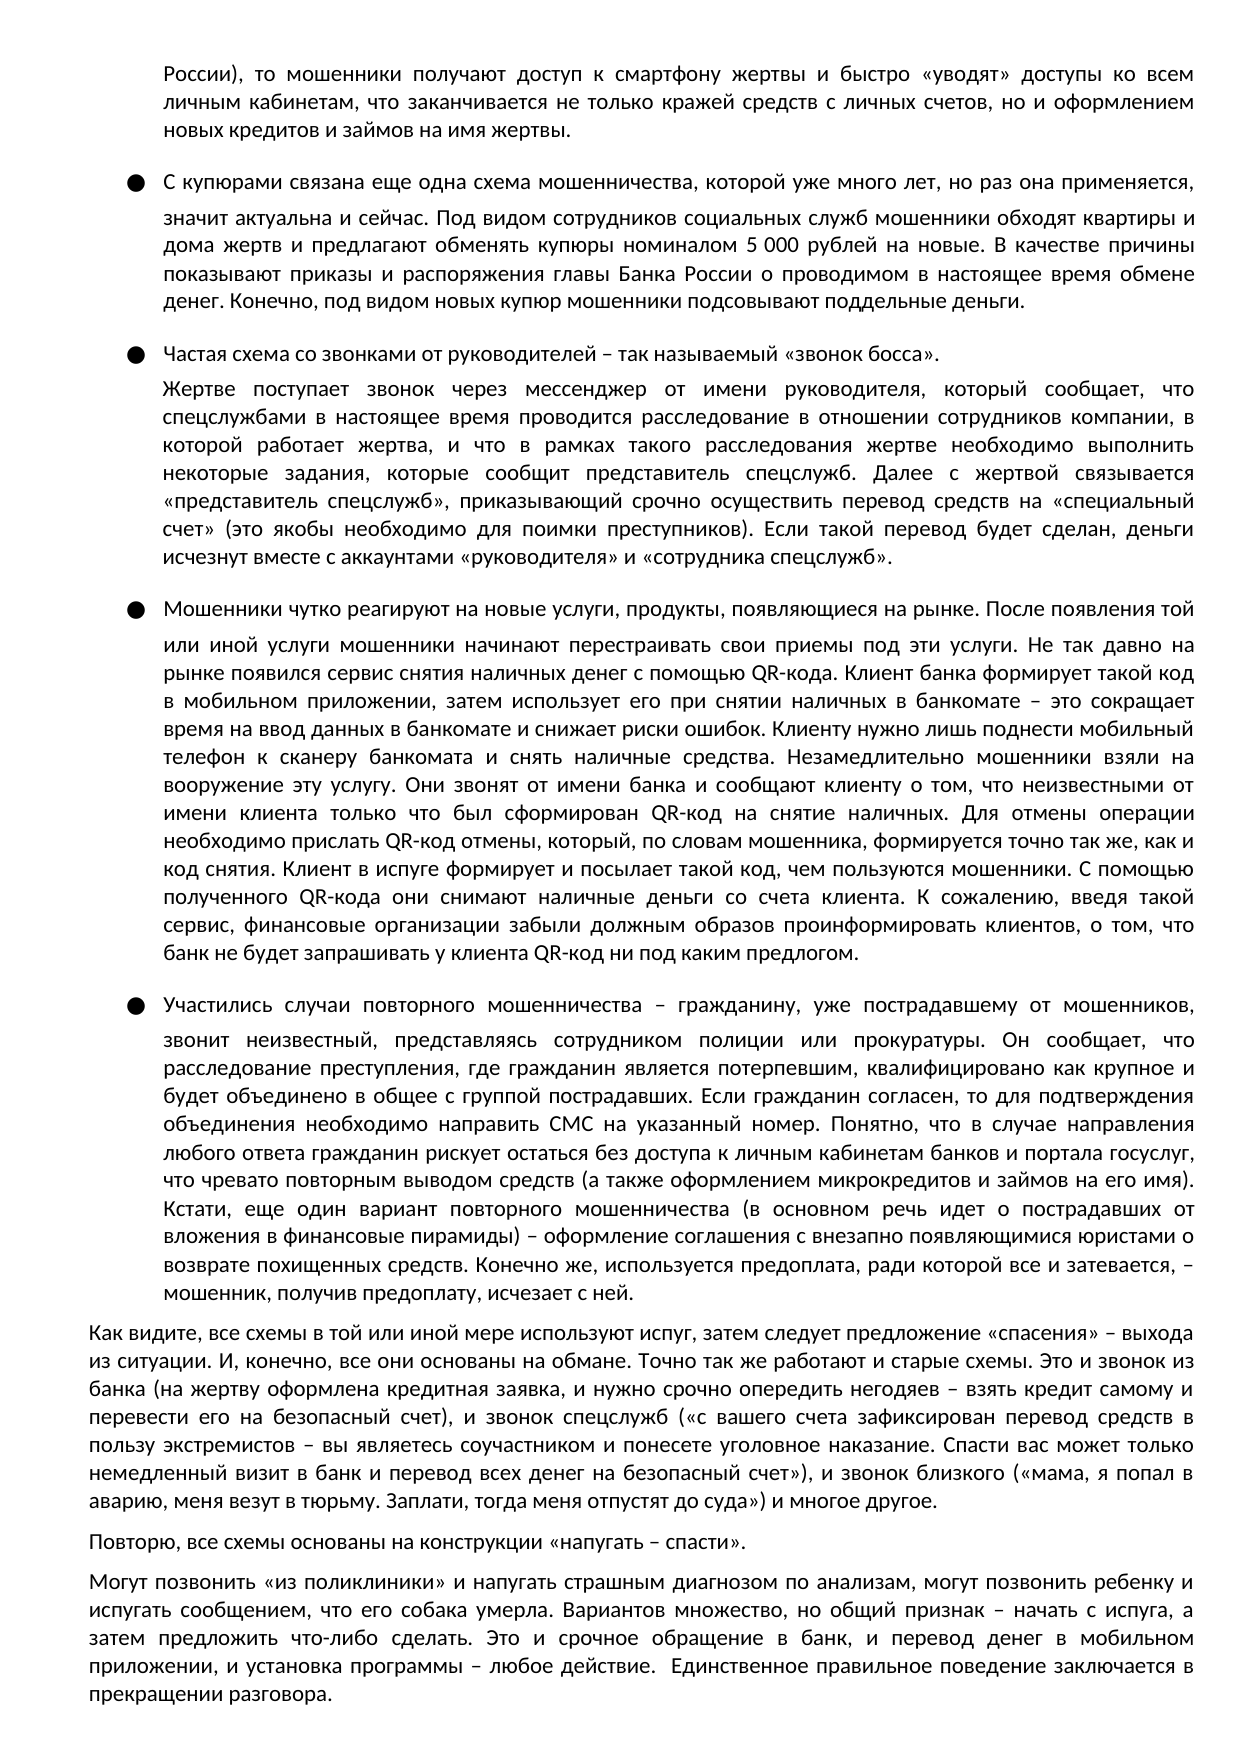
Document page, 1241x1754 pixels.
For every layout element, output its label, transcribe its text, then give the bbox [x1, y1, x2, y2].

list С купюрами связана еще одна схема мошенничества, которой уже много лет, но раз она применяется, значит актуальна и сейчас. Под видом сотрудников социальных служб мошенники обходят квартиры и дома жертв и предлагают обменять купюры номиналом 5 000 рублей на новые. В качестве причины показывают приказы и распоряжения главы Банка России о проводимом в настоящее время обмене денег. Конечно, под видом новых купюр мошенники подсовывают поддельные деньги. [126, 156, 1196, 315]
text Повторю, все схемы основаны на конструкции «напугать – спасти». [89, 1527, 1196, 1555]
list Участились случаи повторного мошенничества – гражданину, уже пострадавшему от мошенников, звонит неизвестный, представляясь сотрудником полиции или прокуратуры. Он сообщает, что расследование преступления, где гражданин является потерпевшим, квалифицировано как крупное и будет объединено в общее с группой пострадавших. Если гражданин согласен, то для подтверждения объединения необходимо направить СМС на указанный номер. Понятно, что в случае направления любого ответа гражданин рискует остаться без доступа к личным кабинетам банков и портала госуслуг, что чревато повторным выводом средств (а также оформлением микрокредитов и займов на его имя). Кстати, еще один вариант повторного мошенничества (в основном речь идет о пострадавших от вложения в финансовые пирамиды) – оформление соглашения с внезапно появляющимися юристами о возврате похищенных средств. Конечно же, используется предоплата, ради которой все и затевается, – мошенник, получив предоплату, исчезает с ней. [126, 978, 1196, 1306]
list Мошенники чутко реагируют на новые услуги, продукты, появляющиеся на рынке. После появления той или иной услуги мошенники начинают перестраивать свои приемы под эти услуги. Не так давно на рынке появился сервис снятия наличных денег с помощью QR-кода. Клиент банка формирует такой код в мобильном приложении, затем использует его при снятии наличных в банкомате – это сокращает время на ввод данных в банкомате и снижает риски ошибок. Клиенту нужно лишь поднести мобильный телефон к сканеру банкомата и снять наличные средства. Незамедлительно мошенники взяли на вооружение эту услугу. Они звонят от имени банка и сообщают клиенту о том, что неизвестными от имени клиента только что был сформирован QR-код на снятие наличных. Для отмены операции необходимо прислать QR-код отмены, который, по словам мошенника, формируется точно так же, как и код снятия. Клиент в испуге формирует и посылает такой код, чем пользуются мошенники. С помощью полученного QR-кода они снимают наличные деньги со счета клиента. К сожалению, введя такой сервис, финансовые организации забыли должным образов проинформировать клиентов, о том, что банк не будет запрашивать у клиента QR-код ни под каким предлогом. [126, 583, 1196, 966]
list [126, 59, 1196, 143]
text Жертве поступает звонок через мессенджер от имени руководителя, который сообщает, что спецслужбами в настоящее время проводится расследование в отношении сотрудников компании, в которой работает жертва, и что в рамках такого расследования жертве необходимо выполнить некоторые задания, которые сообщит представитель спецслужб. Далее с жертвой связывается «представитель спецслужб», приказывающий срочно осуществить перевод средств на «специальный счет» (это якобы необходимо для поимки преступников). Если такой перевод будет сделан, деньги исчезнут вместе с аккаунтами «руководителя» и «сотрудника спецслужб». [162, 374, 1196, 570]
list Частая схема со звонками от руководителей – так называемый «звонок босса». [126, 327, 1196, 374]
text Как видите, все схемы в той или иной мере используют испуг, затем следует предложение «спасения» – выхода из ситуации. И, конечно, все они основаны на обмане. Точно так же работают и старые схемы. Это и звонок из банка (на жертву оформлена кредитная заявка, и нужно срочно опередить негодяев – взять кредит самому и перевести его на безопасный счет), и звонок спецслужб («с вашего счета зафиксирован перевод средств в пользу экстремистов – вы являетесь соучастником и понесете уголовное наказание. Спасти вас может только немедленный визит в банк и перевод всех денег на безопасный счет»), и звонок близкого («мама, я попал в аварию, меня везут в тюрьму. Заплати, тогда меня отпустят до суда») и многое другое. [89, 1318, 1196, 1514]
text Могут позвонить «из поликлиники» и напугать страшным диагнозом по анализам, могут позвонить ребенку и испугать сообщением, что его собака умерла. Вариантов множество, но общий признак – начать с испуга, а затем предложить что-либо сделать. Это и срочное обращение в банк, и перевод денег в мобильном приложении, и установка программы – любое действие. Единственное правильное поведение заключается в прекращении разговора. [89, 1567, 1196, 1707]
